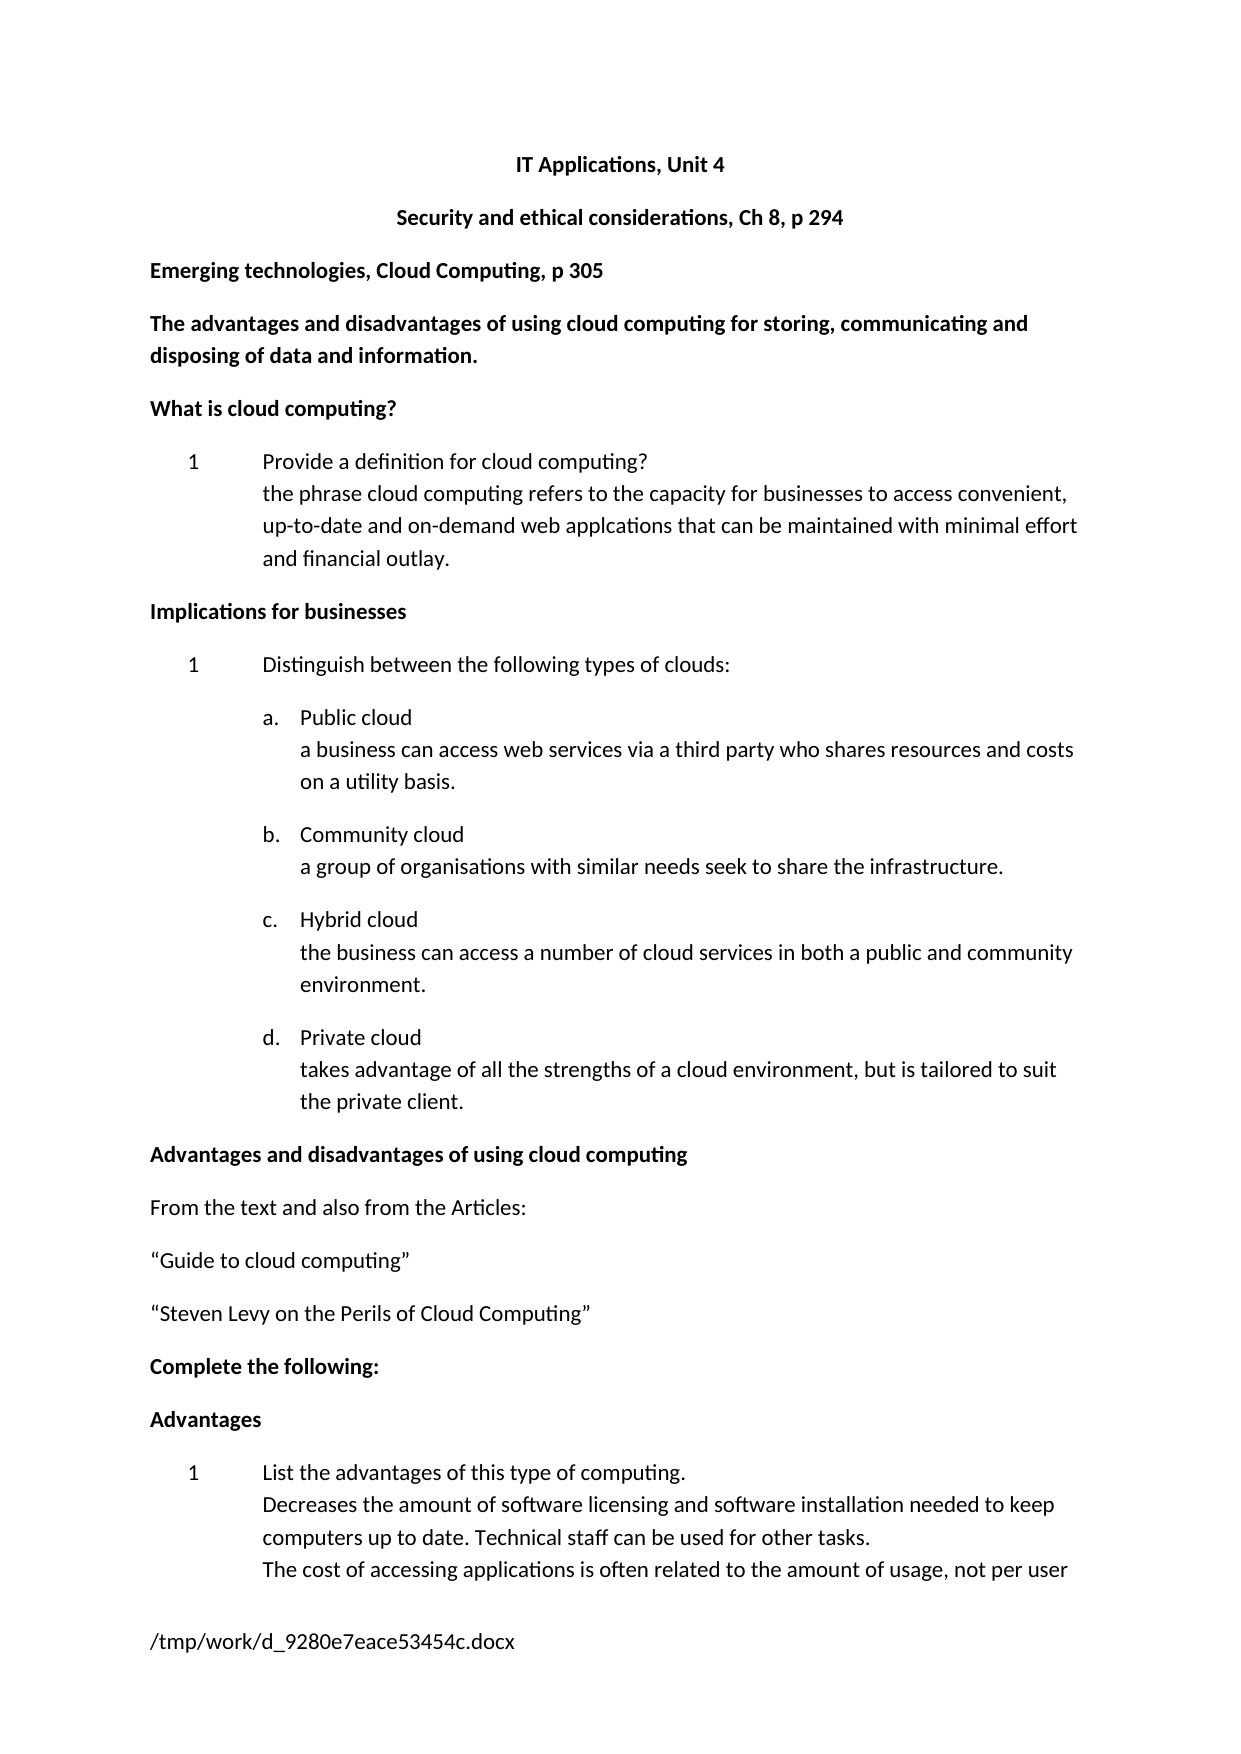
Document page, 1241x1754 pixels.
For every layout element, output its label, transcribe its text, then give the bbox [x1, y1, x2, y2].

list Public cloud a business can access web services via a third party who shares resources and costs on a utility basis. [262, 703, 1090, 795]
list Hybrid cloud the business can access a number of cloud services in both a public and community environment. [262, 906, 1090, 998]
list Advantages [150, 1405, 1090, 1433]
list Provide a definition for cloud computing? the phrase cloud computing refers to the capacity for businesses to access convenient, up-to-date and on-demand web applcations that can be maintained with minimal effort and financial outlay. [187, 447, 1090, 572]
list Complete the following: [150, 1352, 1090, 1380]
text Emerging technologies, Cloud Computing, p 305 [150, 256, 1090, 284]
list Distinguish between the following types of clouds: [187, 650, 1090, 678]
list Advantages and disadvantages of using cloud computing [150, 1140, 1090, 1168]
text What is cloud computing? [150, 394, 1090, 422]
list Implications for businesses [150, 597, 1090, 625]
text IT Applications, Unit 4 [150, 150, 1090, 178]
list Community cloud a group of organisations with similar needs seek to share the infrastructure. [262, 820, 1090, 881]
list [187, 1458, 1090, 1583]
list From the text and also from the Articles: [150, 1193, 1090, 1221]
list “Guide to cloud computing” [150, 1246, 1090, 1274]
list “Steven Levy on the Perils of Cloud Computing” [150, 1299, 1090, 1327]
list Private cloud takes advantage of all the strengths of a cloud environment, but is tailored to suit the private client. [262, 1023, 1090, 1115]
text The advantages and disadvantages of using cloud computing for storing, communicating and disposing of data and information. [150, 309, 1090, 369]
text Security and ethical considerations, Ch 8, p 294 [150, 203, 1090, 231]
